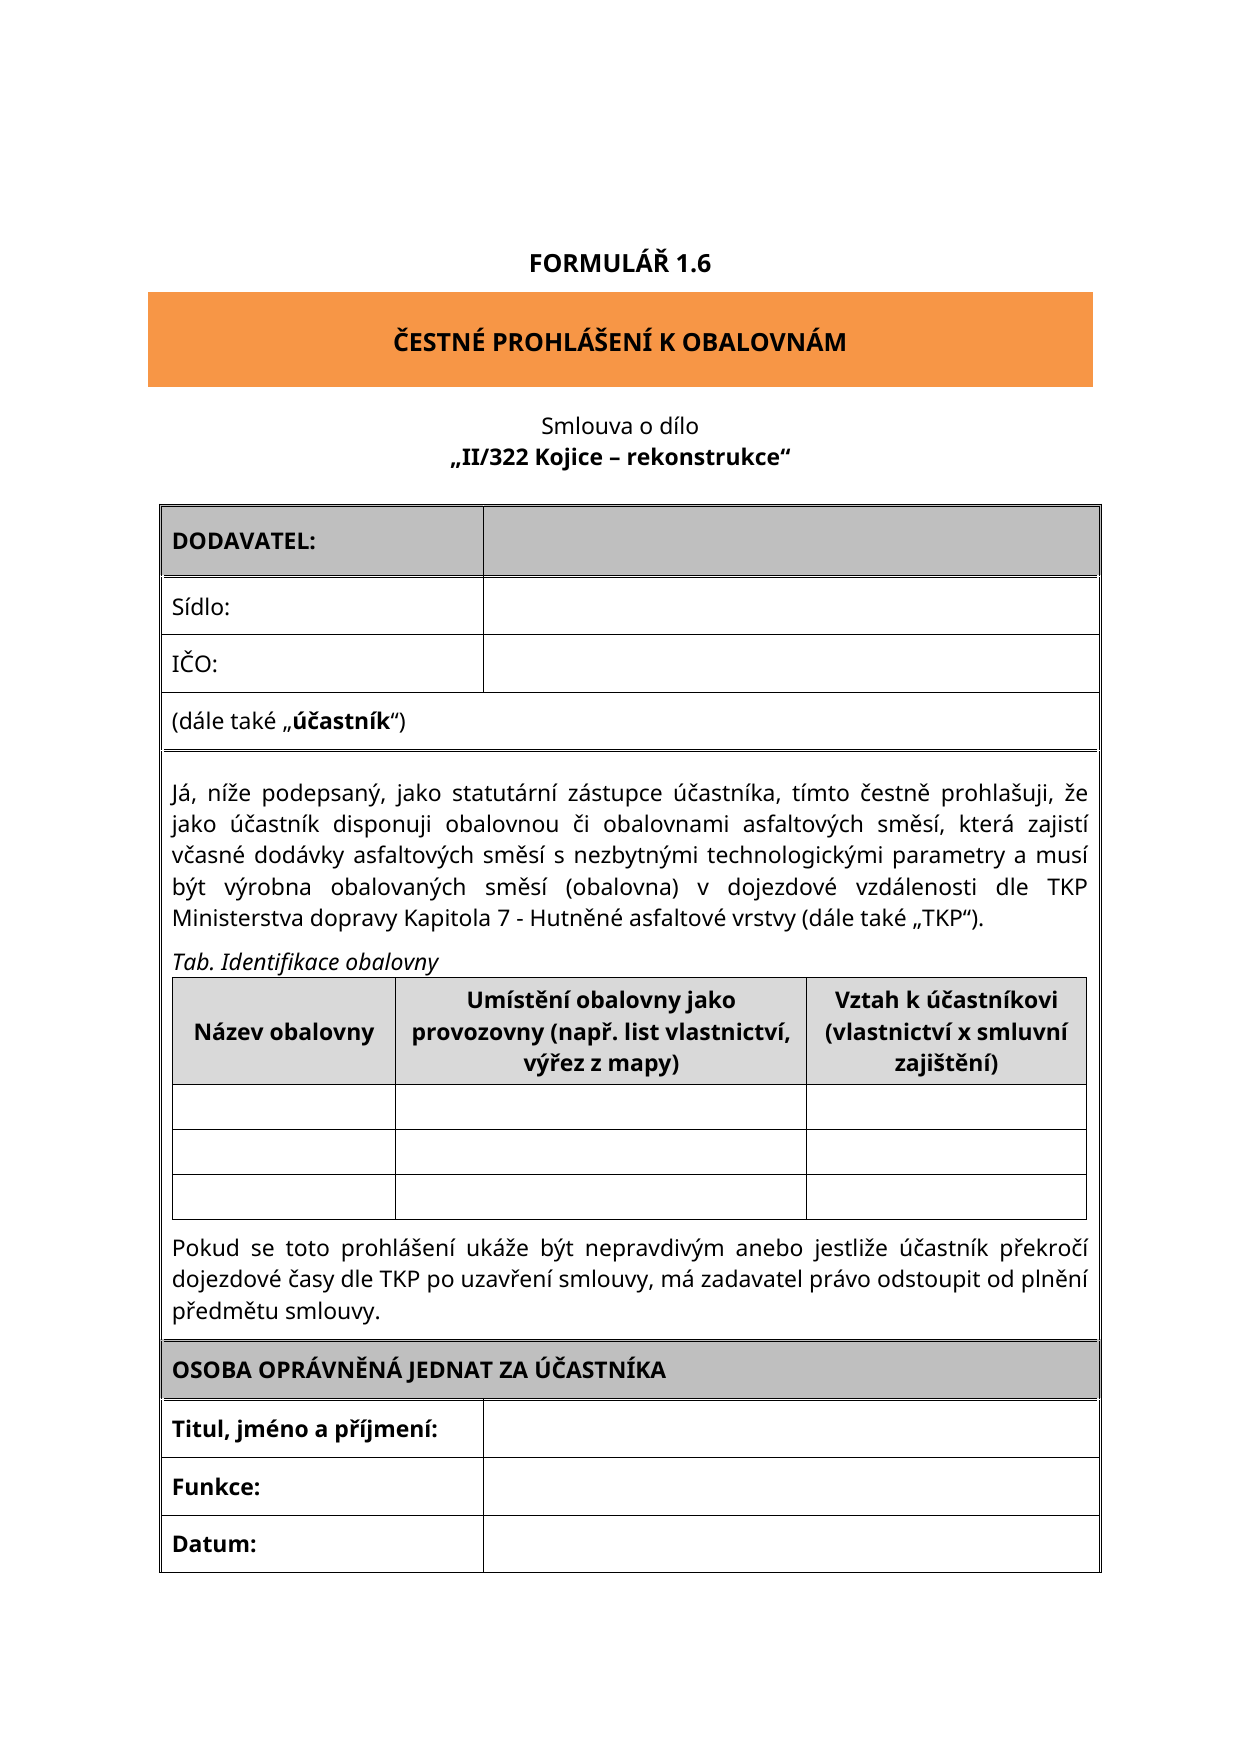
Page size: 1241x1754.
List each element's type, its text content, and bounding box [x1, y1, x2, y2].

table_cell (dále také „účastník“) [162, 693, 1099, 749]
table_cell Já, níže podepsaný, jako statutární zástupce účastníka, tímto čestně prohlašuji, že jako účastník disponuji obalovnou či obalovnami asfaltových směsí, která zajistí včasné dodávky asfaltových směsí s nezbytnými technologickými parametry a musí být výrobna obalovaných směsí (obalovna) v dojezdové vzdálenosti dle TKP Ministerstva dopravy Kapitola 7 - Hutněné asfaltové vrstvy (dále také „TKP“). Tab. Identifikace obalovny Pokud se toto prohlášení ukáže být nepravdivým anebo jestliže účastník překročí dojezdové časy dle TKP po uzavření smlouvy, má zadavatel právo odstoupit od plnění předmětu smlouvy. [160, 749, 1101, 1338]
table_cell [484, 575, 1101, 634]
table_header DODAVATEL: [162, 507, 483, 575]
table_cell IČO: [162, 635, 483, 692]
table_cell [484, 1458, 1099, 1514]
table_cell Sídlo: [160, 575, 483, 634]
text „II/322 Kojice – rekonstrukce“ [148, 441, 1093, 472]
text čestné Prohlášení k obalovnám [148, 324, 1093, 359]
table_header [484, 507, 1099, 575]
table_cell [484, 1398, 1101, 1457]
text FORMULÁŘ 1.6 [148, 245, 1093, 279]
text Smlouva o dílo [148, 410, 1093, 441]
table_cell Datum: [162, 1516, 483, 1572]
table_cell [484, 635, 1099, 692]
table_cell [484, 1516, 1099, 1572]
table_cell osoba oprávněná jednat za účastníka [162, 1339, 1099, 1398]
table_cell Titul, jméno a příjmení: [160, 1398, 483, 1457]
table_cell Funkce: [162, 1458, 483, 1514]
